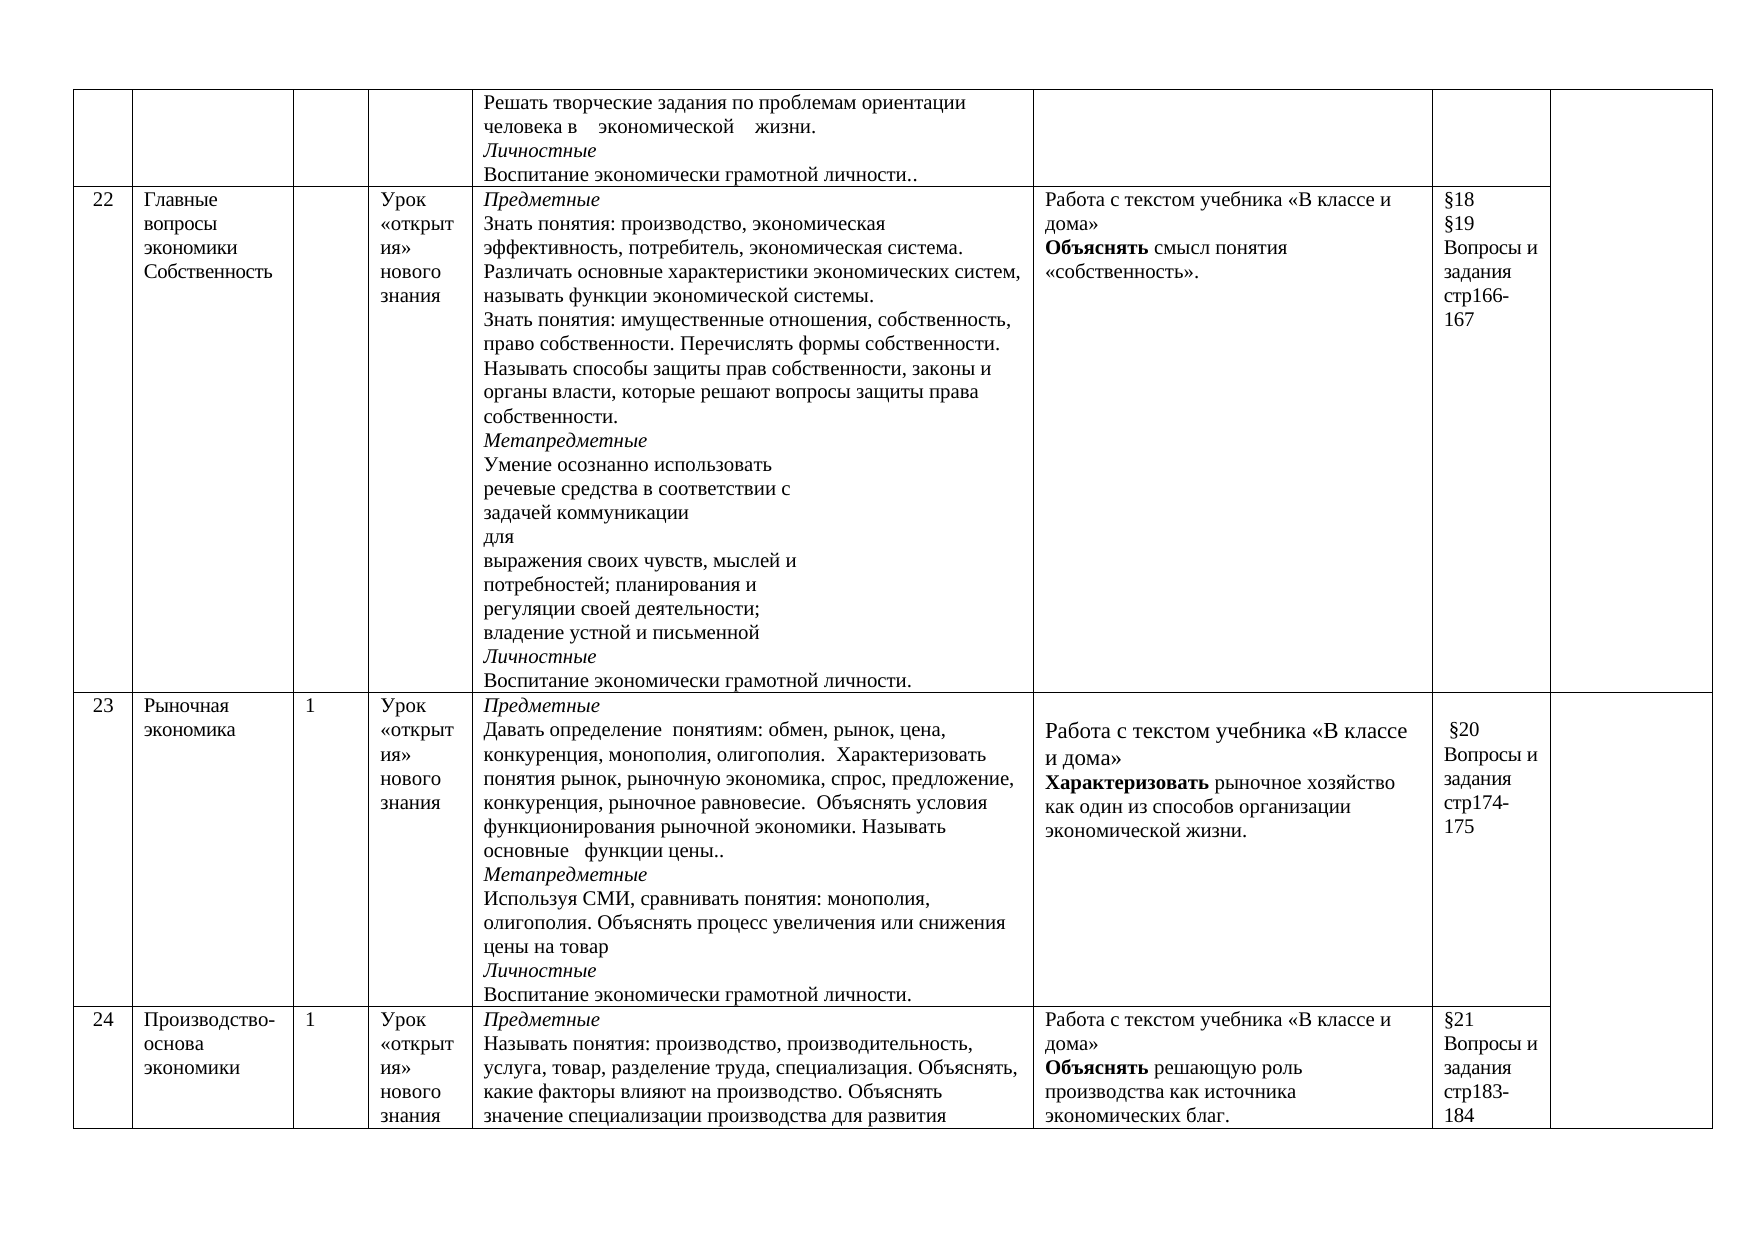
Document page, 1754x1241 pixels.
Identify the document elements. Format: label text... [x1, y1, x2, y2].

table_cell §18 §19 Вопросы и задания стр166-167 [1433, 187, 1550, 692]
table_cell 22 [74, 187, 132, 692]
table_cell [133, 1007, 293, 1127]
table_cell Урок «открытия» нового знания [369, 693, 472, 1006]
table_cell [294, 187, 368, 692]
table_cell Главные вопросы экономики Собственность [133, 187, 293, 692]
table_cell Урок «открытия» нового знания [369, 187, 472, 692]
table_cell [1433, 90, 1550, 186]
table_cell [473, 1007, 1033, 1127]
table_cell Предметные Знать понятия: производство, экономическая эффективность, потребитель, экономическая система. Различать основные характеристики экономических систем, называть функции экономической системы. Знать понятия: имущественные отношения, собственность, право собственности. Перечислять формы собственности. Называть способы защиты прав собственности, законы и органы власти, которые решают вопросы защиты права собственности. Метапредметные Умение осознанно использовать речевые средства в соответствии с задачей коммуникации для выражения своих чувств, мыслей и потребностей; планирования и регуляции своей деятельности; владение устной и письменной Личностные Воспитание экономически грамотной личности. [473, 187, 1033, 692]
table_cell Работа с текстом учебника «В классе и дома» Характеризовать рыночное хозяйство как один из способов организации экономической жизни. [1034, 693, 1432, 1006]
table_cell [1551, 90, 1712, 692]
table_cell 1 [294, 1007, 368, 1127]
table_cell 24 [74, 1007, 132, 1127]
table_cell Предметные Давать определение понятиям: обмен, рынок, цена, конкуренция, монополия, олигополия. Характеризовать понятия рынок, рыночную экономика, спрос, предложение, конкуренция, рыночное равновесие. Объяснять условия функционирования рыночной экономики. Называть основные функции цены.. Метапредметные Используя СМИ, сравнивать понятия: монополия, олигополия. Объяснять процесс увеличения или снижения цены на товар Личностные Воспитание экономически грамотной личности. [473, 693, 1033, 1006]
table_cell §20 Вопросы и задания стр174-175 [1433, 693, 1550, 1006]
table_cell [369, 90, 472, 186]
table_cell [473, 90, 1033, 186]
table_cell [1551, 693, 1712, 1127]
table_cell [369, 1007, 472, 1127]
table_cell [1034, 90, 1432, 186]
table_cell 21 [74, 90, 132, 186]
table_cell 23 [74, 693, 132, 1006]
table_cell 1 [294, 693, 368, 1006]
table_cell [1034, 1007, 1432, 1127]
table_cell Работа с текстом учебника «В классе и дома» Объяснять смысл понятия «собственность». [1034, 187, 1432, 692]
table_cell 1 [294, 90, 368, 186]
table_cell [133, 90, 293, 186]
table_cell Рыночная экономика [133, 693, 293, 1006]
